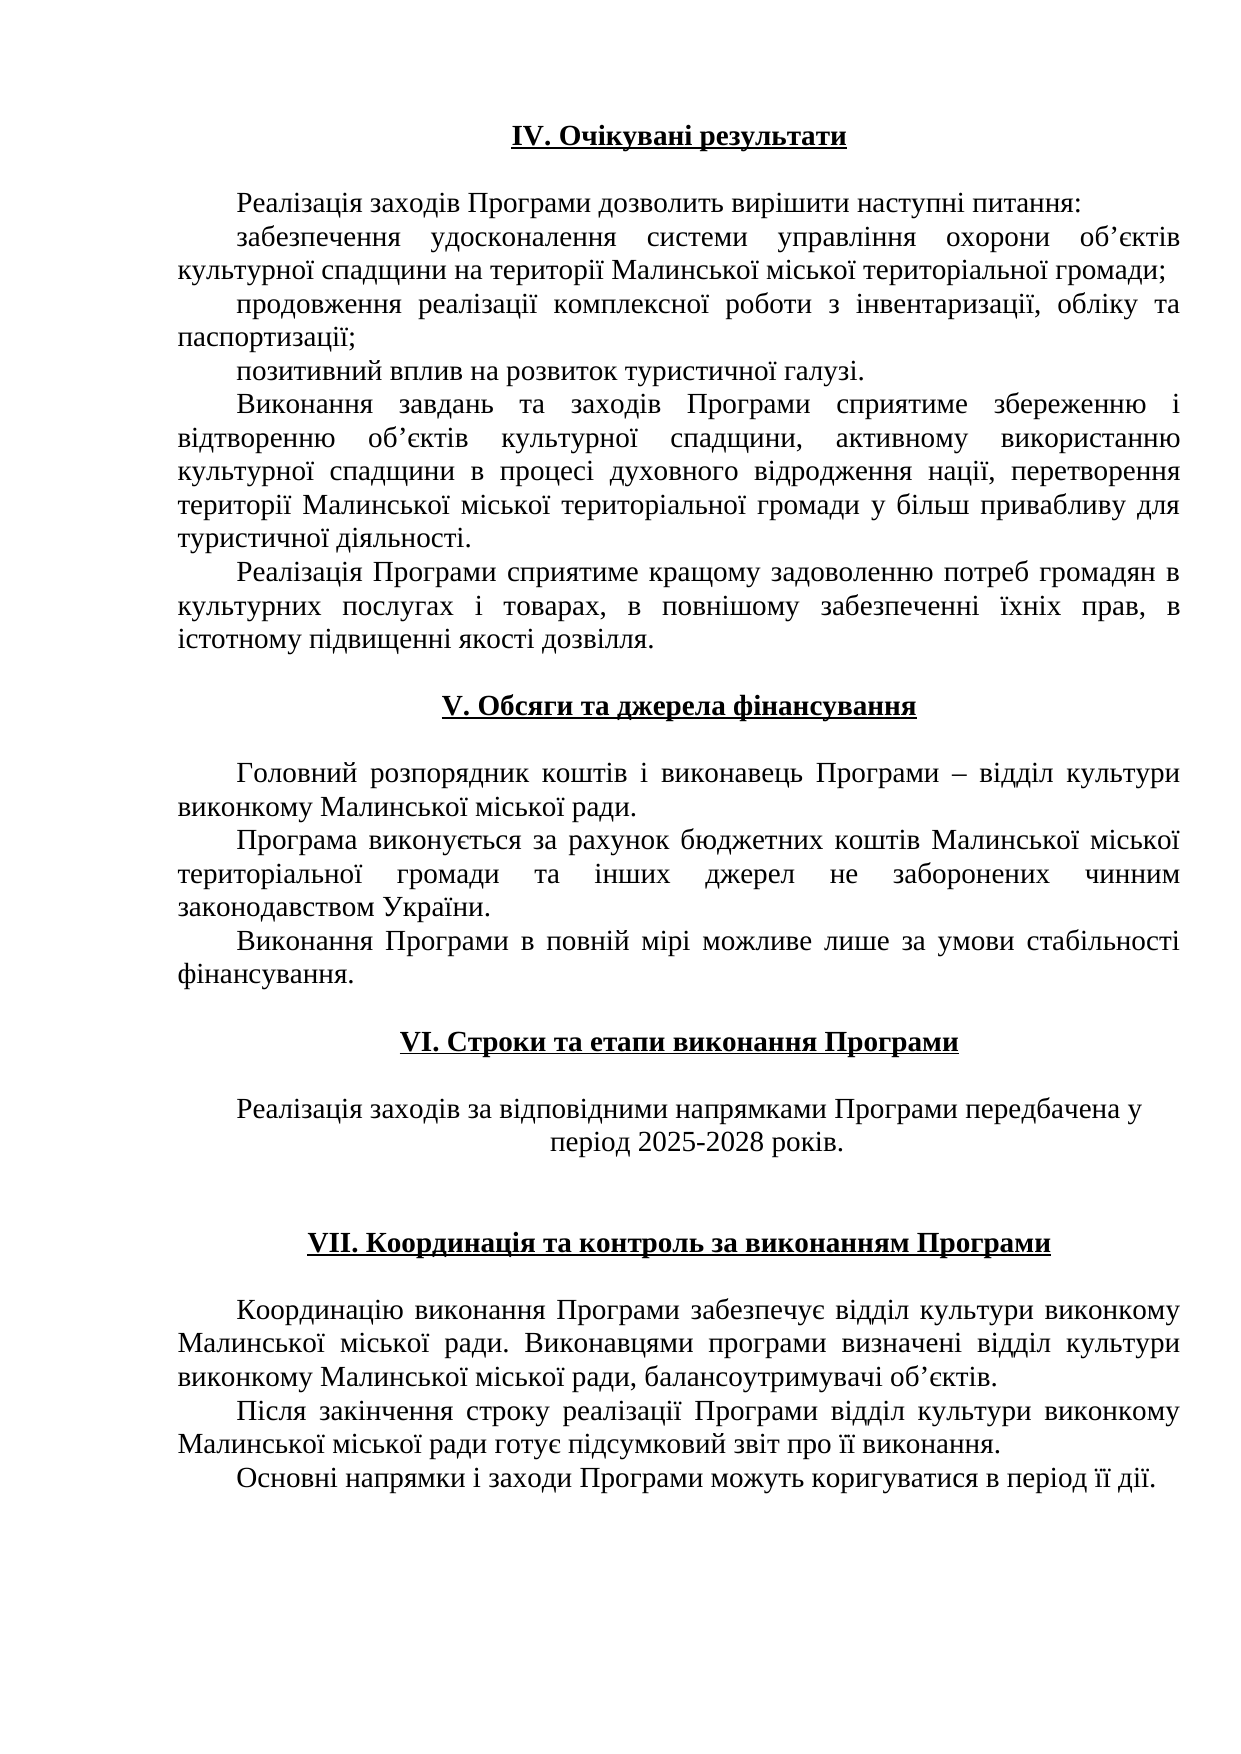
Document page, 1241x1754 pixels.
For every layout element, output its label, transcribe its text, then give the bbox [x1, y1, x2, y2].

text VI. Строки та етапи виконання Програми [177, 1024, 1181, 1057]
text Програма виконується за рахунок бюджетних коштів Малинської міської територіальної громади та інших джерел не заборонених чинним законодавством України. [177, 822, 1181, 923]
text продовження реалізації комплексної роботи з інвентаризації, обліку та паспортизації; [177, 286, 1181, 353]
text Виконання Програми в повній мірі можливе лише за умови стабільності фінансування. [177, 923, 1181, 990]
text Після закінчення строку реалізації Програми відділ культури виконкому Малинської міської ради готує підсумковий звіт про її виконання. [177, 1393, 1181, 1460]
text V. Обсяги та джерела фінансування [177, 688, 1181, 722]
text VII. Координація та контроль за виконанням Програми [177, 1225, 1181, 1258]
text період 2025-2028 років. [177, 1124, 1181, 1158]
text Координацію виконання Програми забезпечує відділ культури виконкому Малинської міської ради. Виконавцями програми визначені відділ культури виконкому Малинської міської ради, балансоутримувачі об’єктів. [177, 1292, 1181, 1393]
text Основні напрямки і заходи Програми можуть коригуватися в період її дії. [177, 1460, 1181, 1493]
text Реалізація заходів Програми дозволить вирішити наступні питання: [177, 185, 1181, 219]
text забезпечення удосконалення системи управління охорони об’єктів культурної спадщини на території Малинської міської територіальної громади; [177, 219, 1181, 286]
text IV. Очікувані результати [177, 118, 1181, 152]
text Реалізація заходів за відповідними напрямками Програми передбачена у [177, 1091, 1181, 1124]
text Реалізація Програми сприятиме кращому задоволенню потреб громадян в культурних послугах і товарах, в повнішому забезпеченні їхніх прав, в істотному підвищенні якості дозвілля. [177, 554, 1181, 655]
text Головний розпорядник коштів і виконавець Програми – відділ культури виконкому Малинської міської ради. [177, 755, 1181, 822]
text позитивний вплив на розвиток туристичної галузі. [177, 353, 1181, 386]
text Виконання завдань та заходів Програми сприятиме збереженню і відтворенню об’єктів культурної спадщини, активному використанню культурної спадщини в процесі духовного відродження нації, перетворення території Малинської міської територіальної громади у більш привабливу для туристичної діяльності. [177, 386, 1181, 554]
